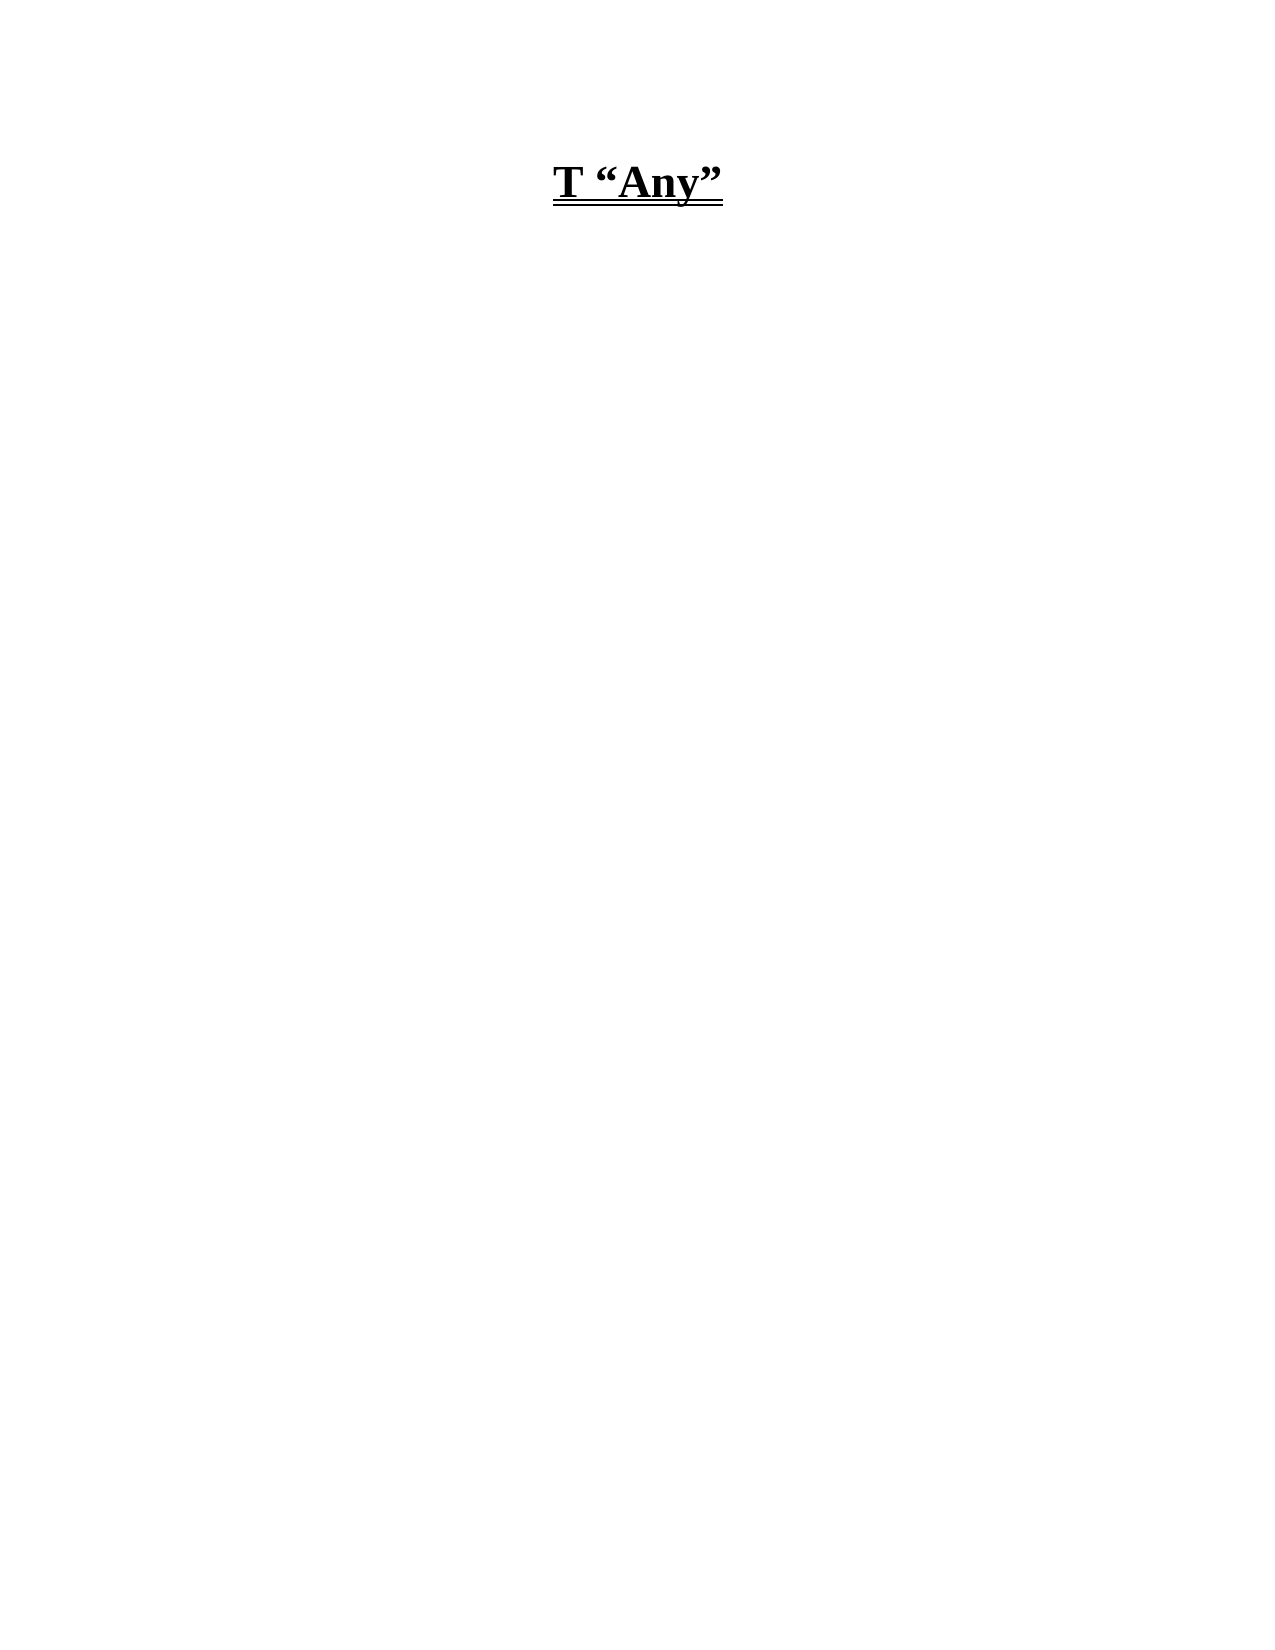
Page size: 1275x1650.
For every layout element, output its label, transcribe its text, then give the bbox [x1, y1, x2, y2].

subtitle T “Any” [187, 154, 1087, 207]
